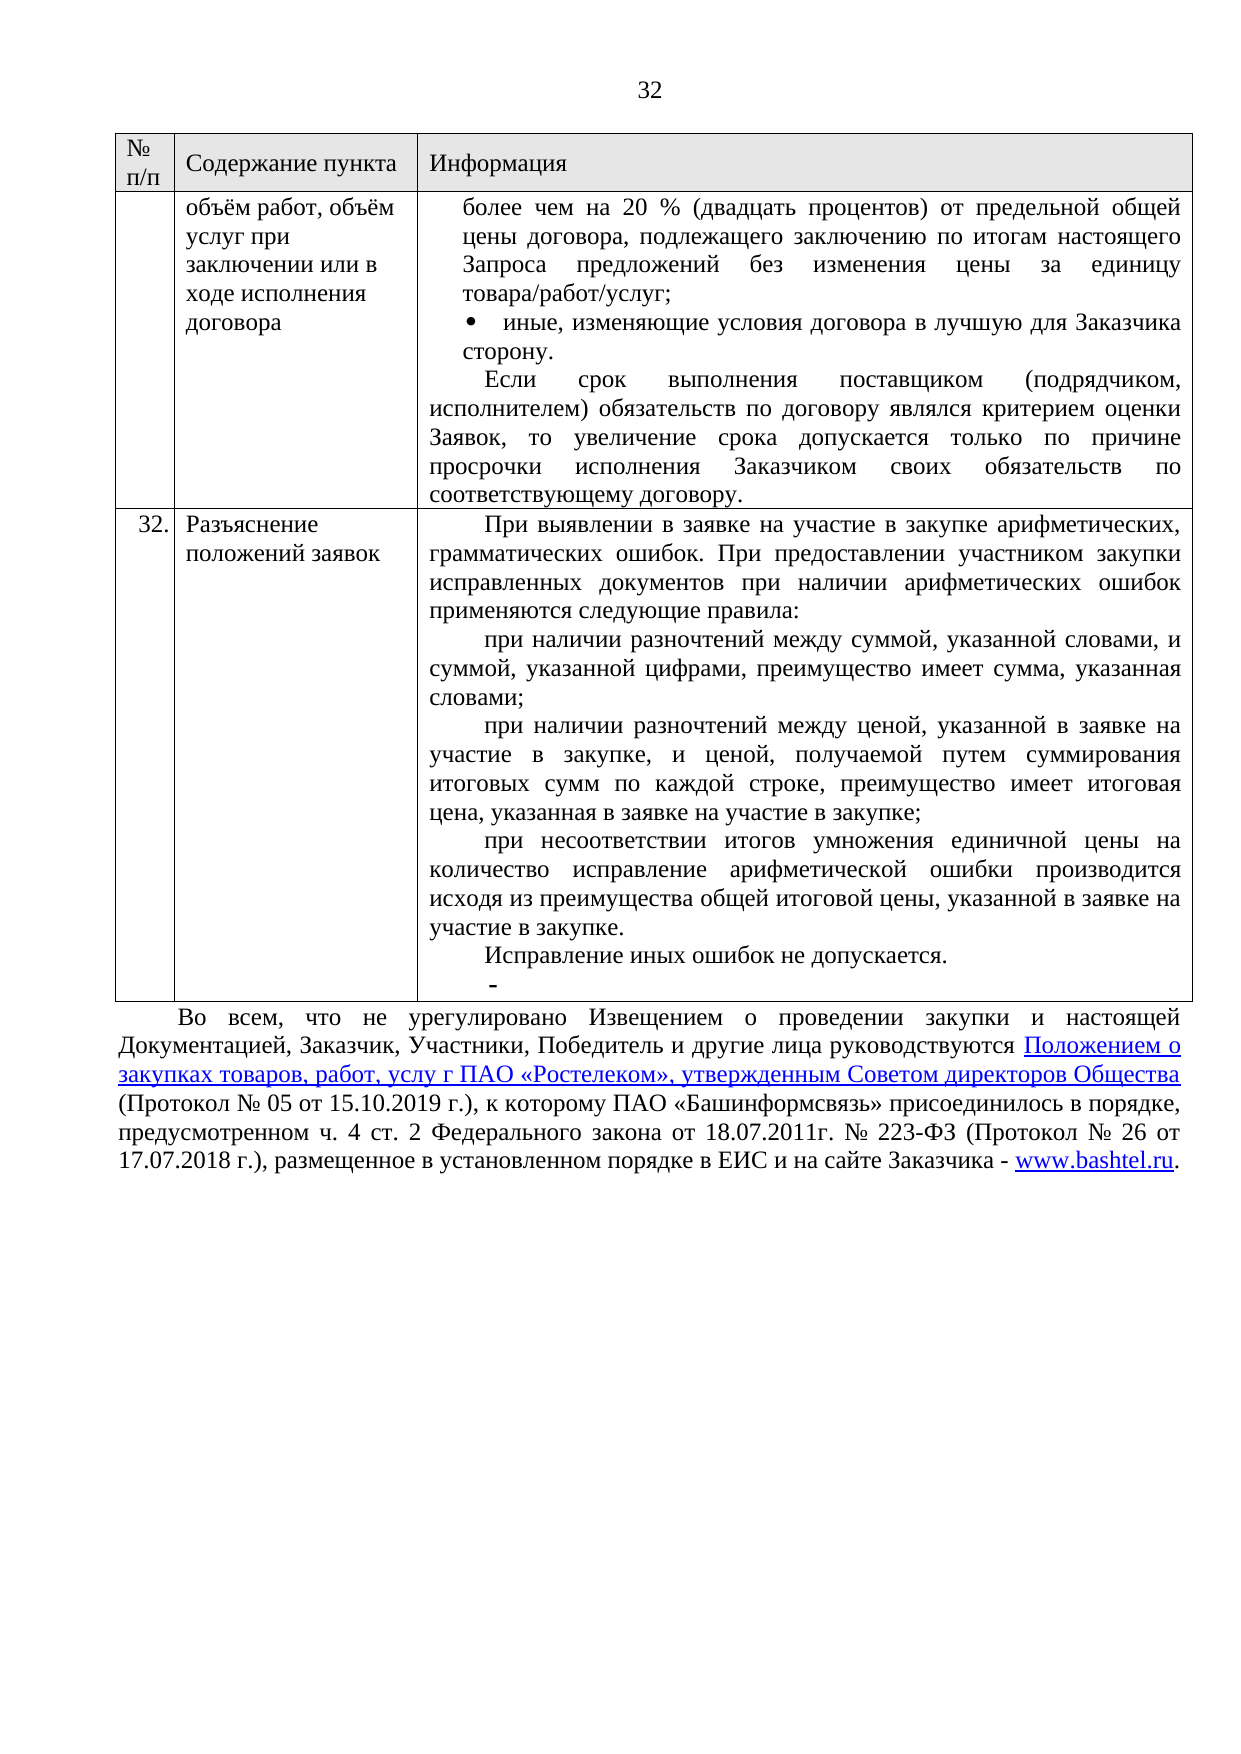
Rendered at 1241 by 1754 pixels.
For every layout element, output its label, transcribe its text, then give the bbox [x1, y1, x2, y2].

table_header Содержание пункта [175, 134, 417, 191]
table_cell При выявлении в заявке на участие в закупке арифметических, грамматических ошибок. При предоставлении участником закупки исправленных документов при наличии арифметических ошибок применяются следующие правила: при наличии разночтений между суммой, указанной словами, и суммой, указанной цифрами, преимущество имеет сумма, указанная словами; при наличии разночтений между ценой, указанной в заявке на участие в закупке, и ценой, получаемой путем суммирования итоговых сумм по каждой строке, преимущество имеет итоговая цена, указанная в заявке на участие в закупке; при несоответствии итогов умножения единичной цены на количество исправление арифметической ошибки производится исходя из преимущества общей итоговой цены, указанной в заявке на участие в закупке. Исправление иных ошибок не допускается. [418, 509, 1192, 1001]
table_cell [418, 192, 1192, 508]
table_cell Разъяснение положений заявок [175, 509, 417, 1001]
table_cell [116, 509, 174, 1001]
table_header № п/п [116, 134, 174, 191]
table_header Информация [418, 134, 1192, 191]
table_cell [175, 192, 417, 508]
table_cell [116, 192, 174, 508]
text Во всем, что не урегулировано Извещением о проведении закупки и настоящей Документацией, Заказчик, Участники, Победитель и другие лица руководствуются Положением о закупках товаров, работ, услу г ПАО «Ростелеком», утвержденным Советом директоров Общества (Протокол № 05 от 15.10.2019 г.), к которому ПАО «Башинформсвязь» присоединилось в порядке, предусмотренном ч. 4 ст. 2 Федерального закона от 18.07.2011г. № 223-ФЗ (Протокол № 26 от 17.07.2018 г.), размещенное в установленном порядке в ЕИС и на сайте Заказчика - www.bashtel.ru. [118, 1086, 1181, 1174]
text Во всем, что не урегулировано Извещением о проведении закупки и настоящей Документацией, Заказчик, Участники, Победитель и другие лица руководствуются Положением о закупках товаров, работ, услу г ПАО «Ростелеком», утвержденным Советом директоров Общества (Протокол № 05 от 15.10.2019 г.), к которому ПАО «Башинформсвязь» присоединилось в порядке, предусмотренном ч. 4 ст. 2 Федерального закона от 18.07.2011г. № 223-ФЗ (Протокол № 26 от 17.07.2018 г.), размещенное в установленном порядке в ЕИС и на сайте Заказчика - www.bashtel.ru. [118, 1002, 1181, 1084]
